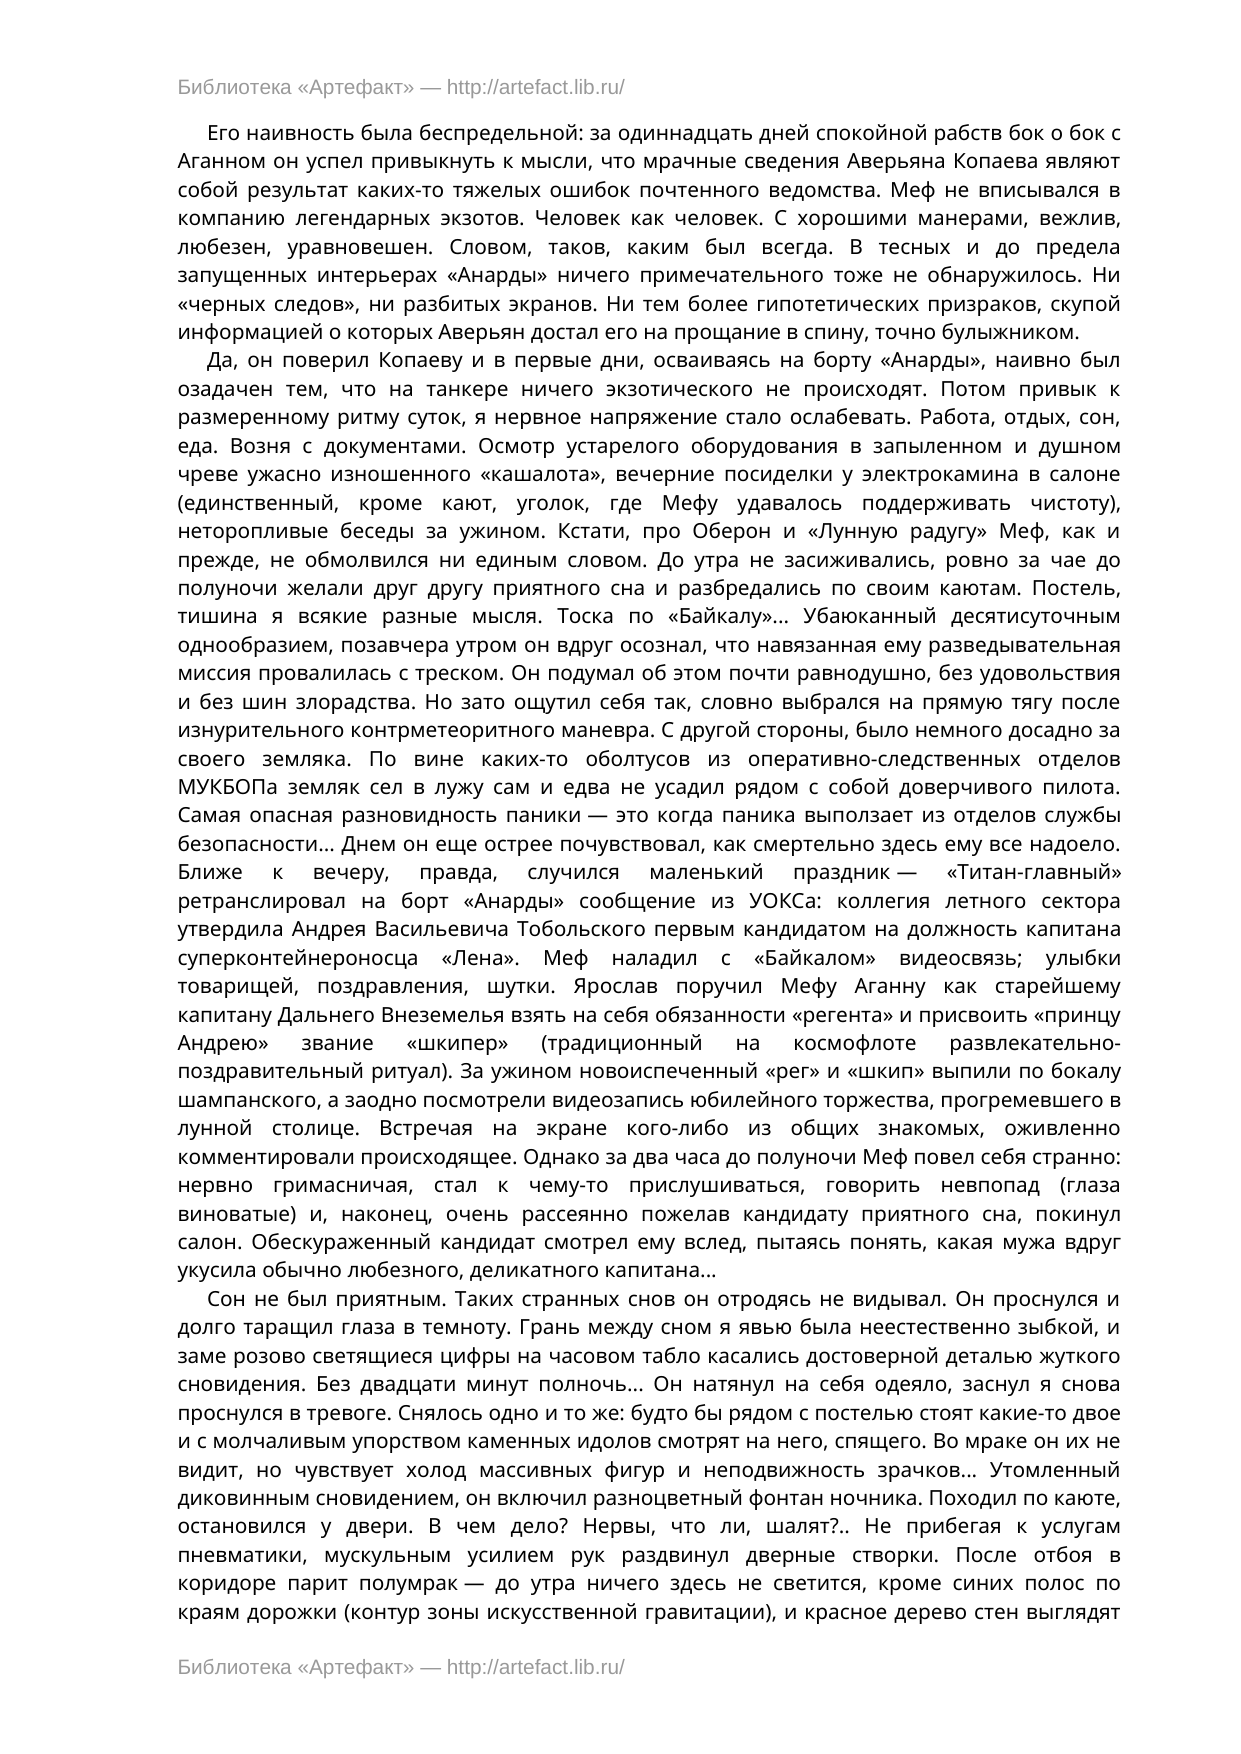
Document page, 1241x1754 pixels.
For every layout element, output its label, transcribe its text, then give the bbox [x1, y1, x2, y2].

text Да, он поверил Копаеву и в первые дни, осваиваясь на борту «Анарды», наивно был озадачен тем, что на танкере ничего экзотического не происходят. Потом привык к размеренному ритму суток, я нервное напряжение стало ослабевать. Работа, отдых, сон, еда. Возня с документами. Осмотр устарелого оборудования в запыленном и душном чреве ужасно изношенного «кашалота», вечерние посиделки у электрокамина в салоне (единственный, кроме кают, уголок, где Мефу удавалось поддерживать чистоту), неторопливые беседы за ужином. Кстати, про Оберон и «Лунную радугу» Меф, как и прежде, не обмолвился ни единым словом. До утра не засиживались, ровно за чае до полуночи желали друг другу приятного сна и разбредались по своим каютам. Постель, тишина я всякие разные мысля. Тоска по «Байкалу»... Убаюканный десятисуточным однообразием, позавчера утром он вдруг осознал, что навязанная ему разведывательная миссия провалилась с треском. Он подумал об этом почти равнодушно, без удовольствия и без шин злорадства. Но зато ощутил себя так, словно выбрался на прямую тягу после изнурительного контрметеоритного маневра. С другой стороны, было немного досадно за своего земляка. По вине каких-то оболтусов из оперативно-следственных отделов МУКБОПа земляк сел в лужу сам и едва не усадил рядом с собой доверчивого пилота. Самая опасная разновидность паники — это когда паника выползает из отделов службы безопасности... Днем он еще острее почувствовал, как смертельно здесь ему все надоело. Ближе к вечеру, правда, случился маленький праздник — «Титан-главный» ретранслировал на борт «Анарды» сообщение из УОКСа: коллегия летного сектора утвердила Андрея Васильевича Тобольского первым кандидатом на должность капитана суперконтейнероносца «Лена». Меф наладил с «Байкалом» видеосвязь; улыбки товарищей, поздравления, шутки. Ярослав поручил Мефу Аганну как старейшему капитану Дальнего Внеземелья взять на себя обязанности «регента» и присвоить «принцу Андрею» звание «шкипер» (традиционный на космофлоте развлекательно-поздравительный ритуал). За ужином новоиспеченный «рег» и «шкип» выпили по бокалу шампанского, а заодно посмотрели видеозапись юбилейного торжества, прогремевшего в лунной столице. Встречая на экране кого-либо из общих знакомых, оживленно комментировали происходящее. Однако за два часа до полуночи Меф повел себя странно: нервно гримасничая, стал к чему-то прислушиваться, говорить невпопад (глаза виноватые) и, наконец, очень рассеянно пожелав кандидату приятного сна, покинул салон. Обескураженный кандидат смотрел ему вслед, пытаясь понять, какая мужа вдруг укусила обычно любезного, деликатного капитана... [177, 346, 1122, 1284]
text Его наивность была беспредельной: за одиннадцать дней спокойной рабств бок о бок с Аганном он успел привыкнуть к мысли, что мрачные сведения Аверьяна Копаева являют собой результат каких-то тяжелых ошибок почтенного ведомства. Меф не вписывался в компанию легендарных экзотов. Человек как человек. С хорошими манерами, вежлив, любезен, уравновешен. Словом, таков, каким был всегда. В тесных и до предела запущенных интерьерах «Анарды» ничего примечательного тоже не обнаружилось. Ни «черных следов», ни разбитых экранов. Ни тем более гипотетических призраков, скупой информацией о которых Аверьян достал его на прощание в спину, точно булыжником. [177, 118, 1122, 346]
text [177, 1284, 1122, 1625]
